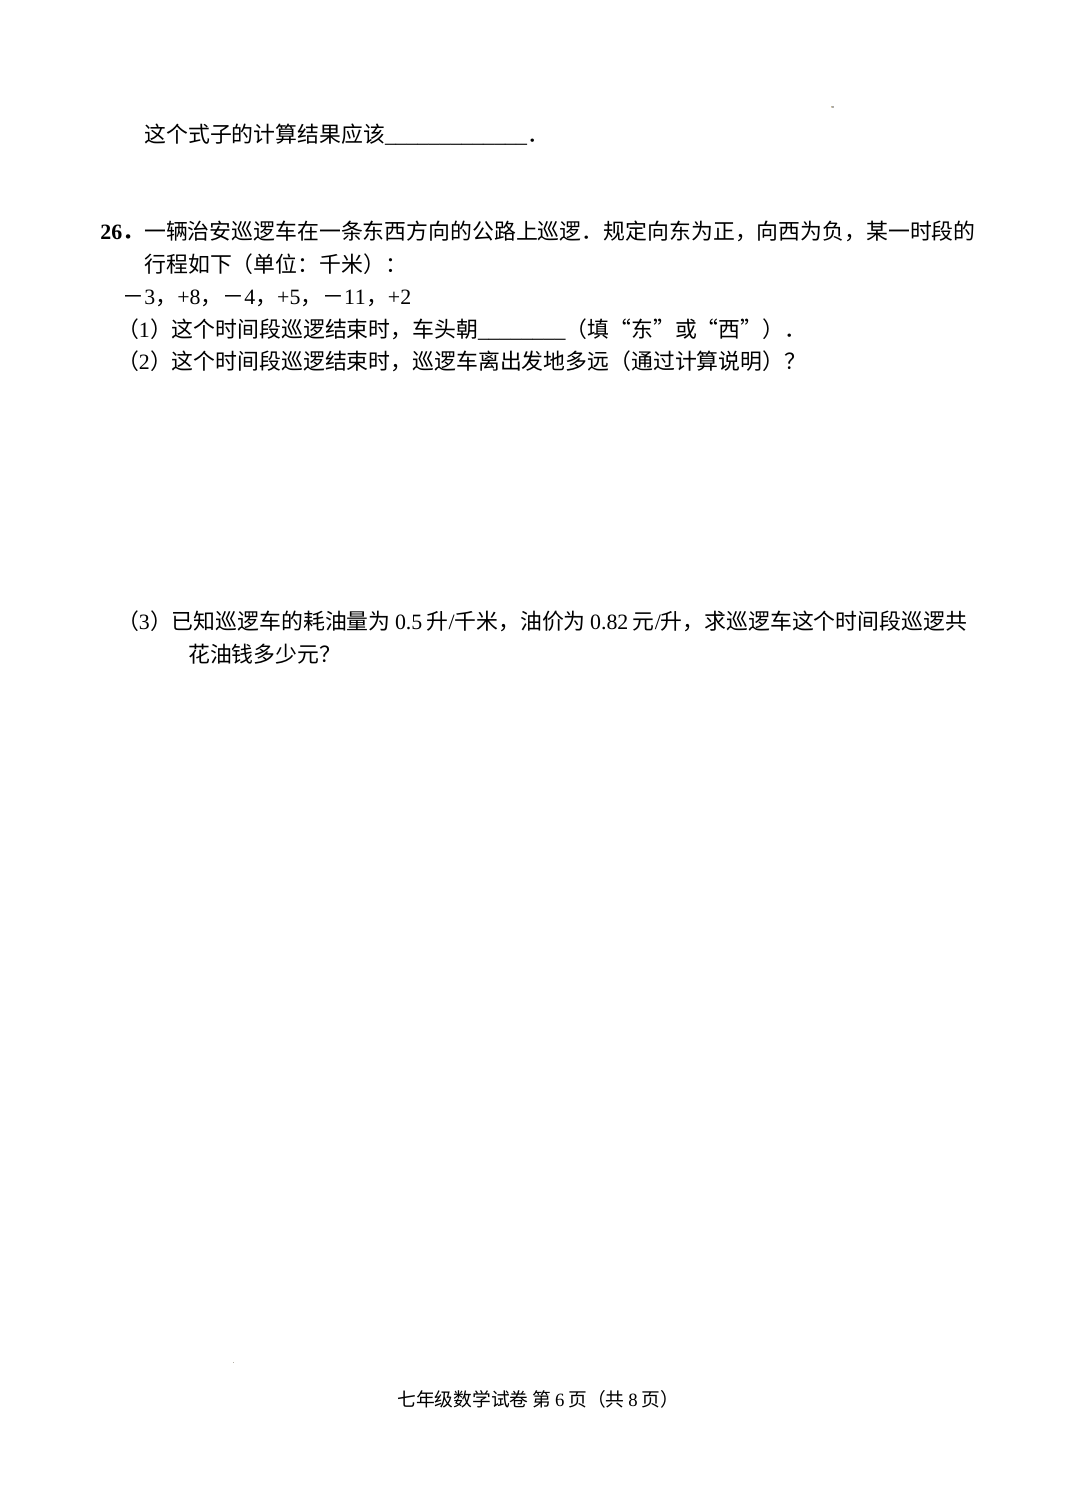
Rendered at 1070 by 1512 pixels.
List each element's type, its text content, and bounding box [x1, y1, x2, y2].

text （3）已知巡逻车的耗油量为0.5升/千米，油价为0.82元/升，求巡逻车这个时间段巡逻共花油钱多少元？ [100, 604, 975, 669]
list 这个式子的计算结果应该_____________． [100, 116, 975, 149]
text －3，+8，－4，+5，－11，+2 [100, 279, 975, 311]
text （2）这个时间段巡逻结束时，巡逻车离出发地多远（通过计算说明）？ [100, 344, 975, 376]
text 26．一辆治安巡逻车在一条东西方向的公路上巡逻．规定向东为正，向西为负，某一时段的行程如下（单位：千米）： [100, 214, 975, 279]
list （1）这个时间段巡逻结束时，车头朝________（填“东”或“西”）． [100, 311, 975, 344]
